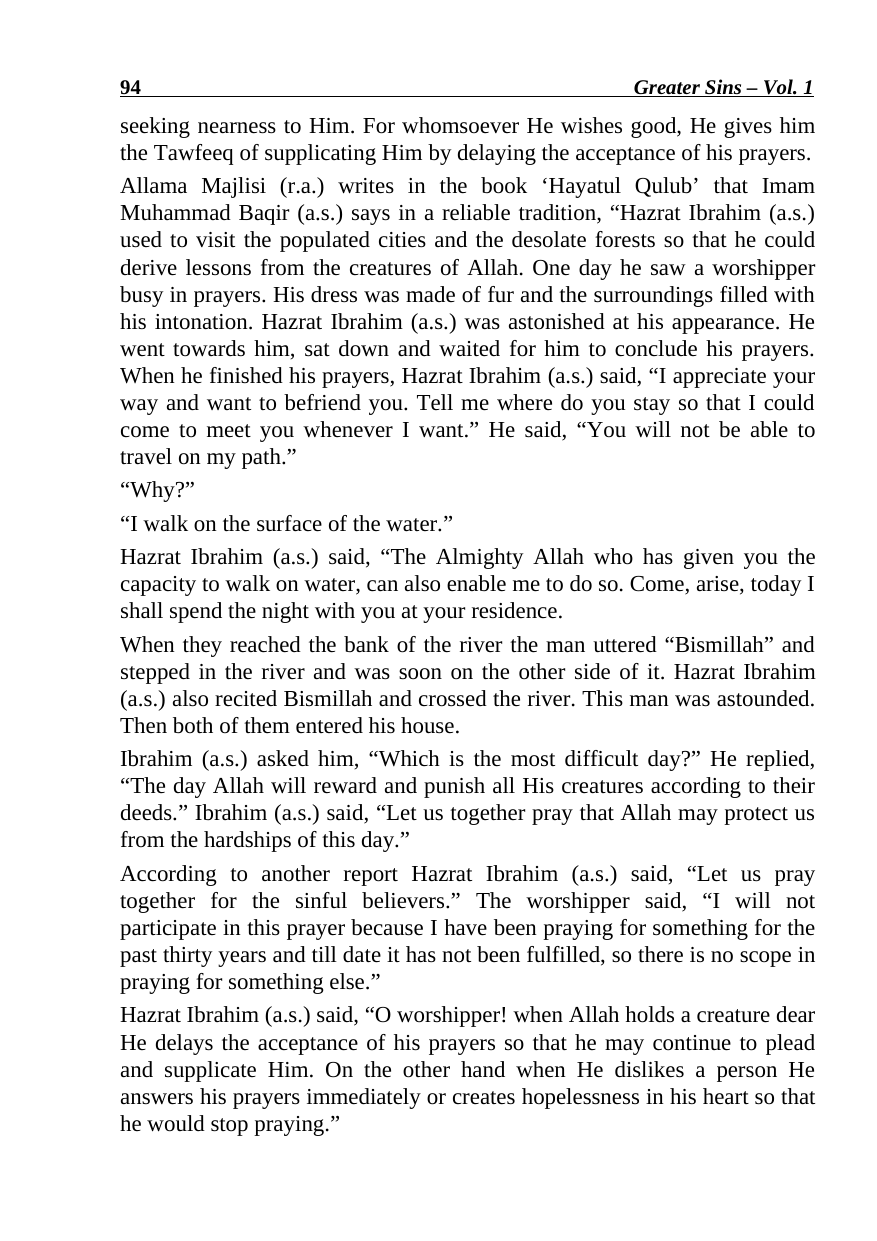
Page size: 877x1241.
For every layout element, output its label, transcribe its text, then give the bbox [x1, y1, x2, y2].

text Allama Majlisi (r.a.) writes in the book ‘Hayatul Qulub’ that Imam Muhammad Baqir (a.s.) says in a reliable tradition, “Hazrat Ibrahim (a.s.) used to visit the populated cities and the desolate forests so that he could derive lessons from the creatures of Allah. One day he saw a worshipper busy in prayers. His dress was made of fur and the surroundings filled with his intonation. Hazrat Ibrahim (a.s.) was astonished at his appearance. He went towards him, sat down and waited for him to conclude his prayers. When he finished his prayers, Hazrat Ibrahim (a.s.) said, “I appreciate your way and want to befriend you. Tell me where do you stay so that I could come to meet you whenever I want.” He said, “You will not be able to travel on my path.” [120, 172, 817, 470]
text Hazrat Ibrahim (a.s.) said, “O worshipper! when Allah holds a creature dear He delays the acceptance of his prayers so that he may continue to plead and supplicate Him. On the other hand when He dislikes a person He answers his prayers immediately or creates hopelessness in his heart so that he would stop praying.” [120, 1001, 817, 1137]
text Hazrat Ibrahim (a.s.) said, “The Almighty Allah who has given you the capacity to walk on water, can also enable me to do so. Come, arise, today I shall spend the night with you at your residence. [120, 543, 817, 624]
text “Why?” [120, 476, 817, 503]
text When they reached the bank of the river the man uttered “Bismillah” and stepped in the river and was soon on the other side of it. Hazrat Ibrahim (a.s.) also recited Bismillah and crossed the river. This man was astounded. Then both of them entered his house. [120, 630, 817, 739]
text “I walk on the surface of the water.” [120, 509, 817, 537]
text According to another report Hazrat Ibrahim (a.s.) said, “Let us pray together for the sinful believers.” The worshipper said, “I will not participate in this prayer because I have been praying for something for the past thirty years and till date it has not been fulfilled, so there is no scope in praying for something else.” [120, 859, 817, 995]
text Ibrahim (a.s.) asked him, “Which is the most difficult day?” He replied, “The day Allah will reward and punish all His creatures according to their deeds.” Ibrahim (a.s.) said, “Let us together pray that Allah may protect us from the hardships of this day.” [120, 745, 817, 853]
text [120, 112, 817, 166]
